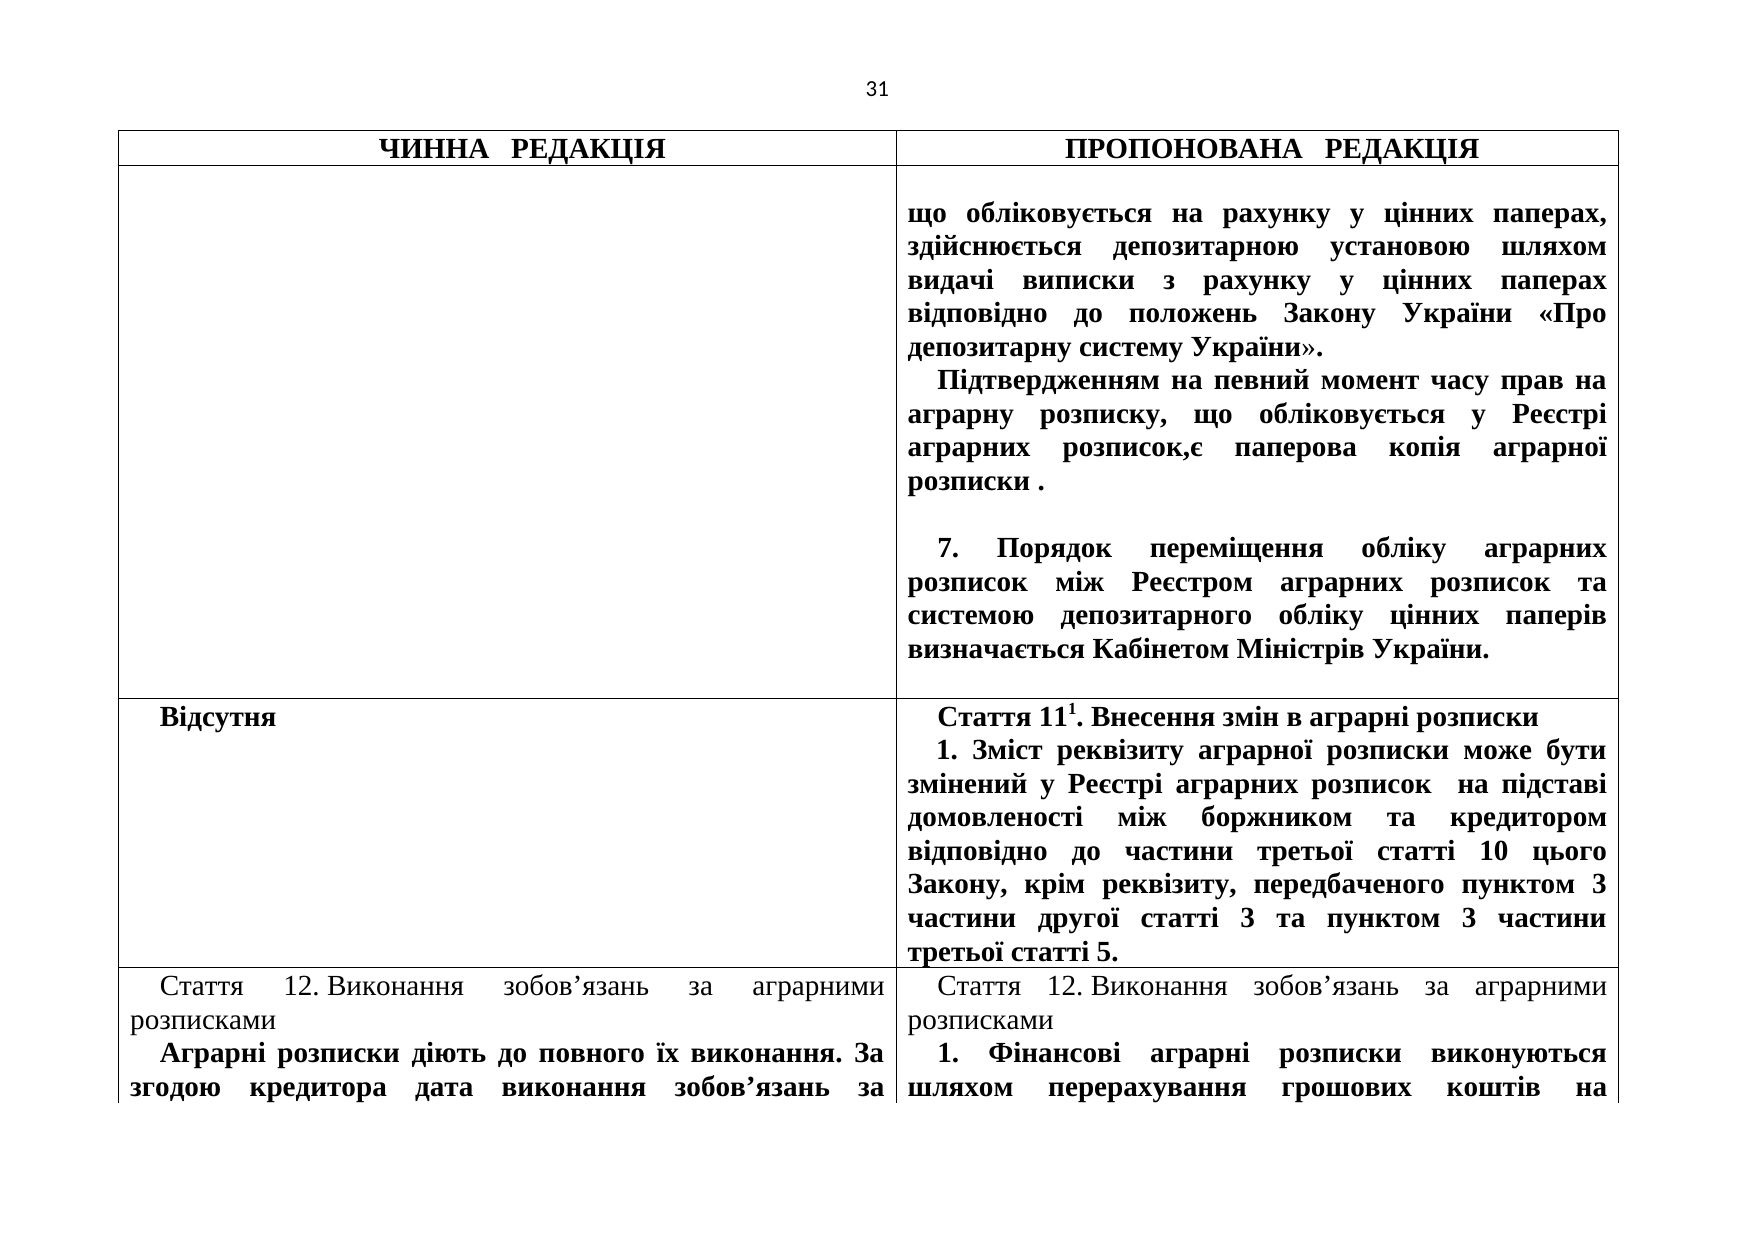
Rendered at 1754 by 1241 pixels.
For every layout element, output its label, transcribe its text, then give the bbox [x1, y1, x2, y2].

table_header ЧИННА РЕДАКЦІЯ [119, 131, 896, 164]
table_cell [897, 968, 1618, 1102]
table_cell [897, 166, 1618, 698]
table_cell Відсутня [119, 699, 896, 967]
table_header ПРОПОНОВАНА РЕДАКЦІЯ [897, 131, 1618, 164]
table_cell Стаття 111. Внесення змін в аграрні розписки 1. Зміст реквізиту аграрної розписки може бути змінений у Реєстрі аграрних розписок на підставі домовленості між боржником та кредитором відповідно до частини третьої статті 10 цього Закону, крім реквізиту, передбаченого пунктом 3 частини другої статті 3 та пунктом 3 частини третьої статті 5. [897, 699, 1618, 967]
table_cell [119, 166, 896, 698]
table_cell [119, 968, 896, 1102]
